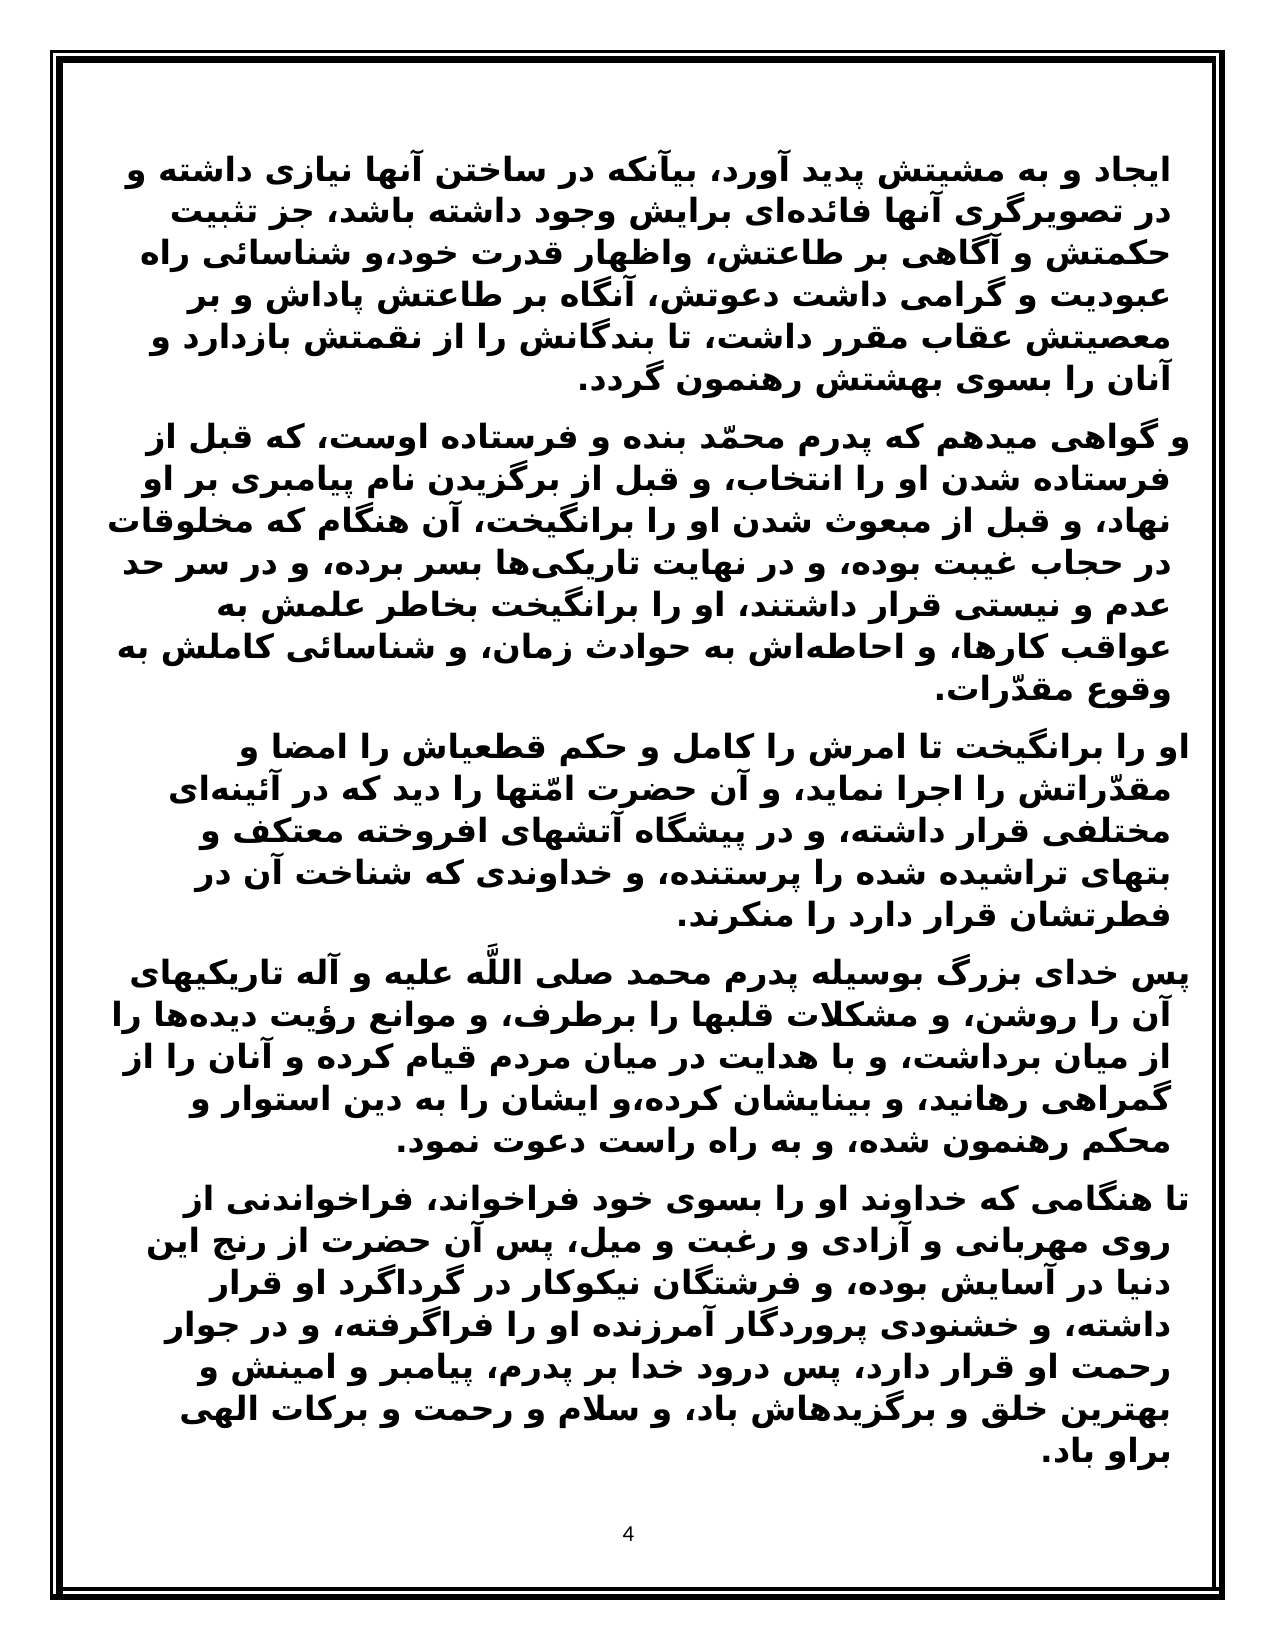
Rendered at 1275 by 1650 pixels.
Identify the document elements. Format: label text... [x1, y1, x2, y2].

text او را برانگیخت تا امرش را کامل و حکم قطعیاش را امضا و مقدّراتش را اجرا نماید، و آن حضرت امّتها را دید که در آئینه‌ای مختلفی قرار داشته، و در پیشگاه آتشهای افروخته معتکف و بتهای تراشیده شده را پرستنده، و خداوندی که شناخت آن در فطرتشان قرار دارد را منکرند. [103, 728, 1191, 934]
text و گواهی میدهم که پدرم محمّد بنده و فرستاده اوست، که قبل از فرستاده شدن او را انتخاب، و قبل از برگزیدن نام پیامبری بر او نهاد، و قبل از مبعوث شدن او را برانگیخت، آن هنگام که مخلوقات در حجاب غیبت بوده، و در نهایت تاریکی‌ها بسر برده، و در سر حد عدم و نیستی قرار داشتند، او را برانگیخت بخاطر علمش به عواقب کارها، و احاطه‌اش به حوادث زمان، و شناسائی کاملش به وقوع مقدّرات. [103, 418, 1191, 708]
text تا هنگامی که خداوند او را بسوی خود فراخواند، فراخواندنی از روی مهربانی و آزادی و رغبت و میل، پس آن حضرت از رنج این دنیا در آسایش بوده، و فرشتگان نیکوکار در گرداگرد او قرار داشته، و خشنودی پروردگار آمرزنده او را فراگرفته، و در جوار رحمت او قرار دارد، پس درود خدا بر پدرم، پیامبر و امینش و بهترین خلق و برگزیدهاش باد، و سلام و رحمت و برکات الهی براو باد. [103, 1180, 1191, 1470]
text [103, 150, 1191, 398]
text پس خدای بزرگ بوسیله پدرم محمد صلی اللَّه علیه و آله تاریکیهای آن را روشن، و مشکلات قلبها را برطرف، و موانع رؤیت دیده‌ها را از میان برداشت، و با هدایت در میان مردم قیام کرده و آنان را از گمراهی رهانید، و بینایشان کرده،و ایشان را به دین استوار و محکم رهنمون شده، و به راه راست دعوت نمود. [103, 954, 1191, 1160]
